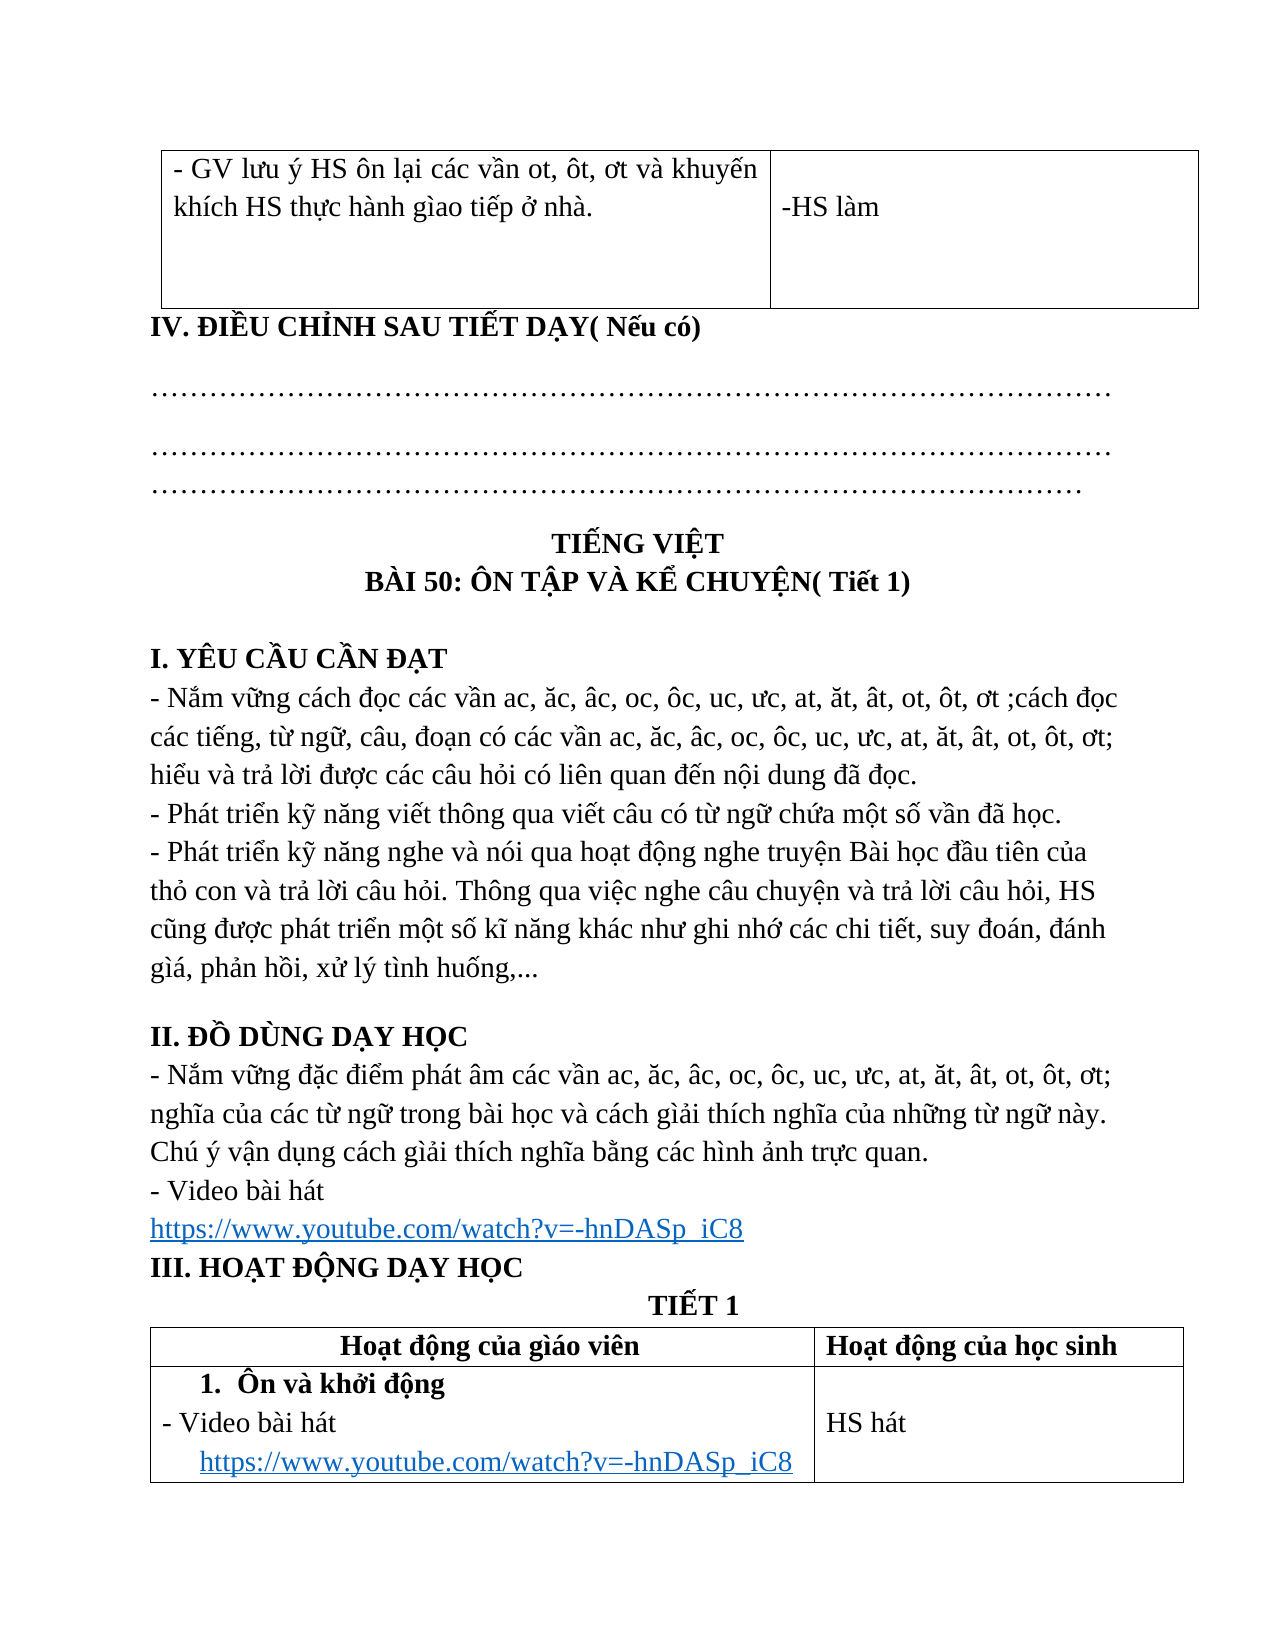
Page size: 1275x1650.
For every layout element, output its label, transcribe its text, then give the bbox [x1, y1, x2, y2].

text TIẾNG VIỆT [150, 526, 1125, 559]
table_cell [815, 1367, 1183, 1482]
table_header Hoạt động của gìáo viên [151, 1328, 814, 1366]
text III. HOẠT ĐỘNG DẠY HỌC [150, 1250, 1125, 1283]
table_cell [151, 1367, 814, 1482]
text I. YÊU CẦU CẦN ĐẠT [150, 642, 1125, 675]
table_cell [771, 151, 1198, 308]
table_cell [162, 151, 770, 308]
text - Phát triển kỹ năng viết thông qua viết câu có từ ngữ chứa một số vần đã học. [150, 796, 1125, 829]
list TIẾT 1 [262, 1288, 1125, 1322]
text - Nắm vững cách đọc các vần ac, ăc, âc, oc, ôc, uc, ưc, at, ăt, ât, ot, ôt, ơt ;cách đọc các tiếng, từ ngữ, câu, đoạn có các vần ac, ăc, âc, oc, ôc, uc, ưc, at, ăt, ât, ot, ôt, ơt; hiểu và trả lời được các câu hỏi có liên quan đến nội dung đã đọc. [150, 680, 1125, 791]
table_header Hoạt động của học sinh [815, 1328, 1183, 1366]
text - Phát triển kỹ năng nghe và nói qua hoạt động nghe truyện Bài học đầu tiên của thỏ con và trả lời câu hỏi. Thông qua việc nghe câu chuyện và trả lời câu hỏi, HS cũng được phát triển một số kĩ năng khác như ghi nhớ các chi tiết, suy đoán, đánh gìá, phản hồi, xử lý tình huống,... [150, 834, 1125, 983]
text II. ĐỒ DÙNG DẠY HỌC [150, 1019, 1125, 1052]
text BÀI 50: ÔN TẬP VÀ KỂ CHUYỆN( Tiết 1) [150, 564, 1125, 598]
text - Nắm vững đặc điểm phát âm các vần ac, ăc, âc, oc, ôc, uc, ưc, at, ăt, ât, ot, ôt, ơt; nghĩa của các từ ngữ trong bài học và cách gìải thích nghĩa của những từ ngữ này. Chú ý vận dụng cách gìải thích nghĩa bằng các hình ảnh trực quan. [150, 1057, 1125, 1168]
text ……………………………………………………………………………………… [150, 369, 1125, 402]
text - Video bài hát [150, 1173, 1125, 1206]
text https://www.youtube.com/watch?v=-hnDASp_iC8 [150, 1211, 1125, 1245]
text …………………………………………………………………………………………………………………………………………………………………………… [150, 428, 1125, 500]
text IV. ĐIỀU CHỈNH SAU TIẾT DẠY( Nếu có) [150, 309, 1125, 343]
